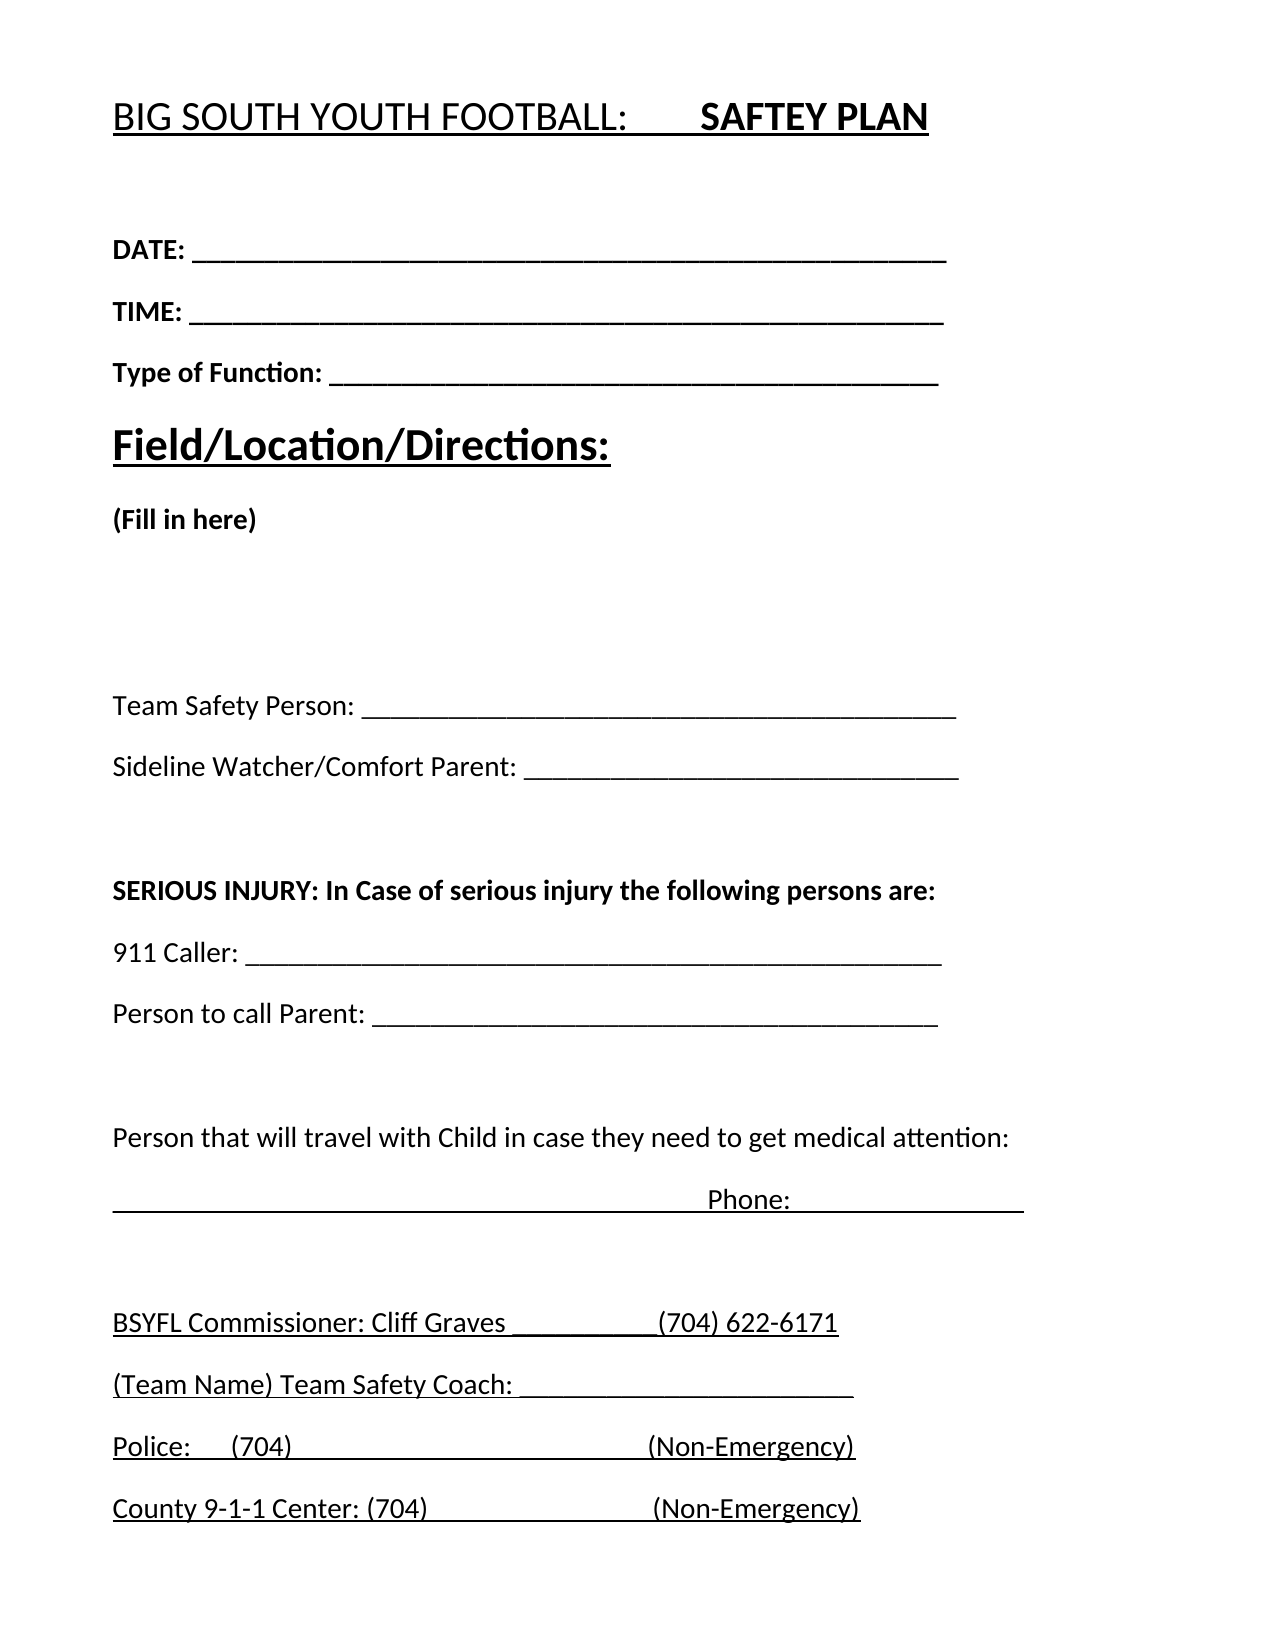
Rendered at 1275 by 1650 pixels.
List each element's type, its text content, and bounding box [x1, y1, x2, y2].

text Sideline Watcher/Comfort Parent: ______________________________ [112, 748, 1162, 784]
text County 9-1-1 Center: (704) _______________(Non-Emergency) [112, 1490, 1162, 1525]
text 911 Caller: ________________________________________________ [112, 934, 1162, 969]
text Team Safety Person: _________________________________________ [112, 687, 1162, 722]
text (Team Name) Team Safety Coach: _______________________ [112, 1366, 1162, 1402]
text BSYFL Commissioner: Cliff Graves __________(704) 622-6171 [112, 1304, 1162, 1340]
text BIG SOUTH YOUTH FOOTBALL:___ SAFTEY PLAN [112, 90, 1162, 141]
text Person to call Parent: _______________________________________ [112, 996, 1162, 1031]
text SERIOUS INJURY: In Case of serious injury the following persons are: [112, 872, 1162, 908]
text Person that will travel with Child in case they need to get medical attention: [112, 1119, 1162, 1155]
text Field/Location/Directions: [112, 416, 1162, 472]
text Type of Function: __________________________________________ [112, 354, 1162, 390]
text _________________________________________Phone:________________ [112, 1181, 1162, 1217]
text (Fill in here) [112, 501, 1162, 537]
text TIME: ____________________________________________________ [112, 293, 1162, 328]
text DATE: ____________________________________________________ [112, 231, 1162, 267]
text Police: (704) ________________________(Non-Emergency) [112, 1428, 1162, 1464]
